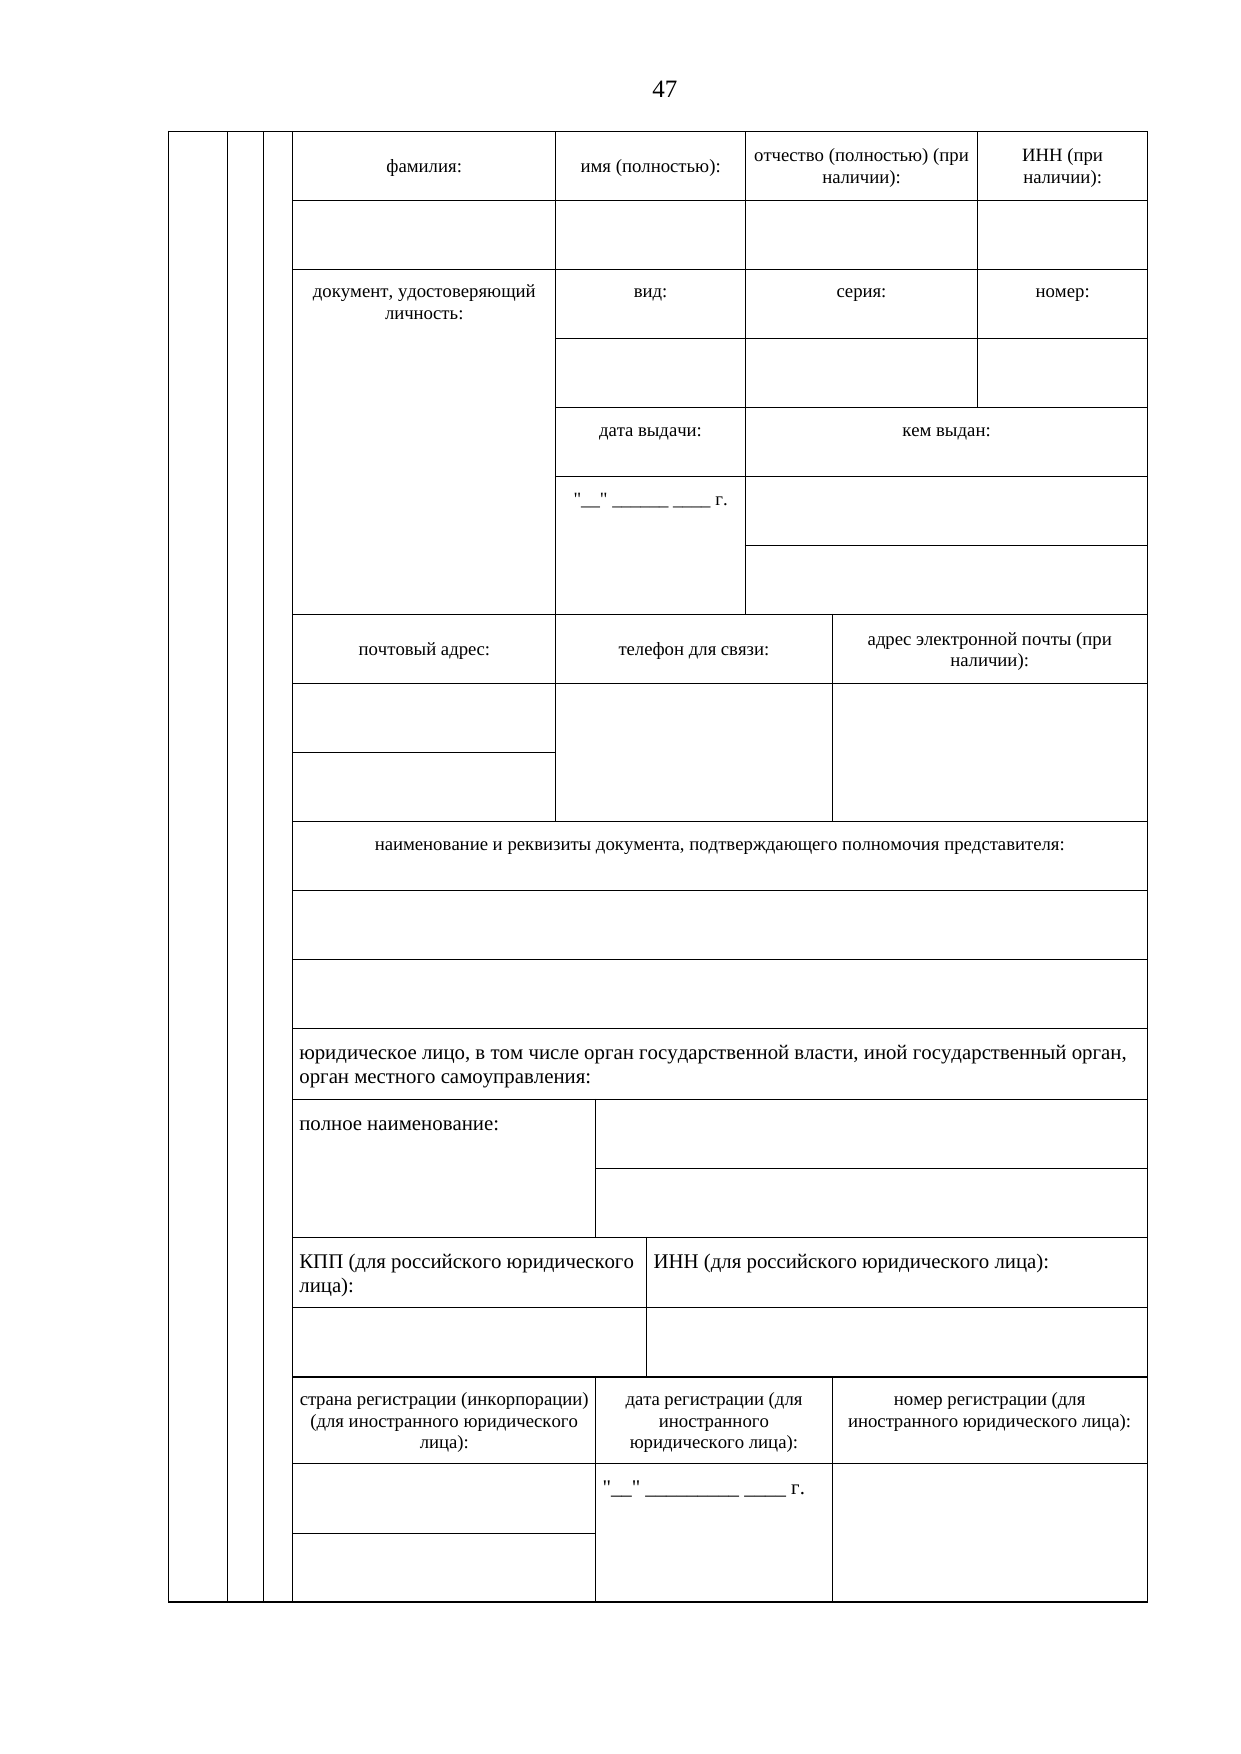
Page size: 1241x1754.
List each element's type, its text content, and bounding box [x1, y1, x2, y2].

table_cell телефон для связи: [556, 615, 832, 683]
table_cell [293, 1534, 595, 1601]
table_cell [293, 1308, 646, 1376]
table_cell [556, 339, 745, 407]
table_cell [293, 1464, 595, 1532]
table_cell наименование и реквизиты документа, подтверждающего полномочия представителя: [293, 822, 1147, 890]
table_cell [978, 339, 1147, 407]
table_cell КПП (для российского юридического лица): [293, 1238, 646, 1307]
table_cell [746, 339, 977, 407]
table_cell [264, 132, 292, 1601]
table_cell "__" _________ ____ г. [596, 1464, 832, 1601]
table_cell [596, 1100, 1147, 1168]
table_cell кем выдан: [746, 408, 1147, 476]
table_cell [596, 1169, 1147, 1237]
table_cell [293, 753, 555, 821]
table_cell [169, 132, 227, 1601]
table_cell [746, 546, 1147, 614]
table_cell [293, 891, 1147, 959]
table_cell юридическое лицо, в том числе орган государственной власти, иной государственный орган, орган местного самоуправления: [293, 1029, 1147, 1099]
table_cell серия: [746, 270, 977, 338]
table_cell [978, 201, 1147, 269]
table_cell номер: [978, 270, 1147, 338]
table_cell [293, 201, 555, 269]
table_cell [746, 477, 1147, 545]
table_cell [556, 684, 832, 821]
table_cell почтовый адрес: [293, 615, 555, 683]
table_cell [228, 132, 263, 1601]
table_cell [647, 1308, 1147, 1376]
table_cell вид: [556, 270, 745, 338]
table_cell адрес электронной почты (при наличии): [833, 615, 1147, 683]
table_cell [746, 201, 977, 269]
table_cell номер регистрации (для иностранного юридического лица): [833, 1378, 1147, 1463]
table_cell отчество (полностью) (при наличии): [746, 132, 977, 199]
table_cell ИНН (при наличии): [978, 132, 1147, 199]
table_cell документ, удостоверяющий личность: [293, 270, 555, 614]
table_cell [293, 684, 555, 752]
table_cell [833, 684, 1147, 821]
table_cell фамилия: [293, 132, 555, 199]
table_cell [833, 1464, 1147, 1601]
table_cell ИНН (для российского юридического лица): [647, 1238, 1147, 1307]
table_cell [293, 960, 1147, 1028]
table_cell полное наименование: [293, 1100, 595, 1237]
table_cell страна регистрации (инкорпорации) (для иностранного юридического лица): [293, 1378, 595, 1463]
table_cell "__" ______ ____ г. [556, 477, 745, 614]
table_cell [556, 201, 745, 269]
table_cell дата регистрации (для иностранного юридического лица): [596, 1378, 832, 1463]
table_cell дата выдачи: [556, 408, 745, 476]
table_cell имя (полностью): [556, 132, 745, 199]
